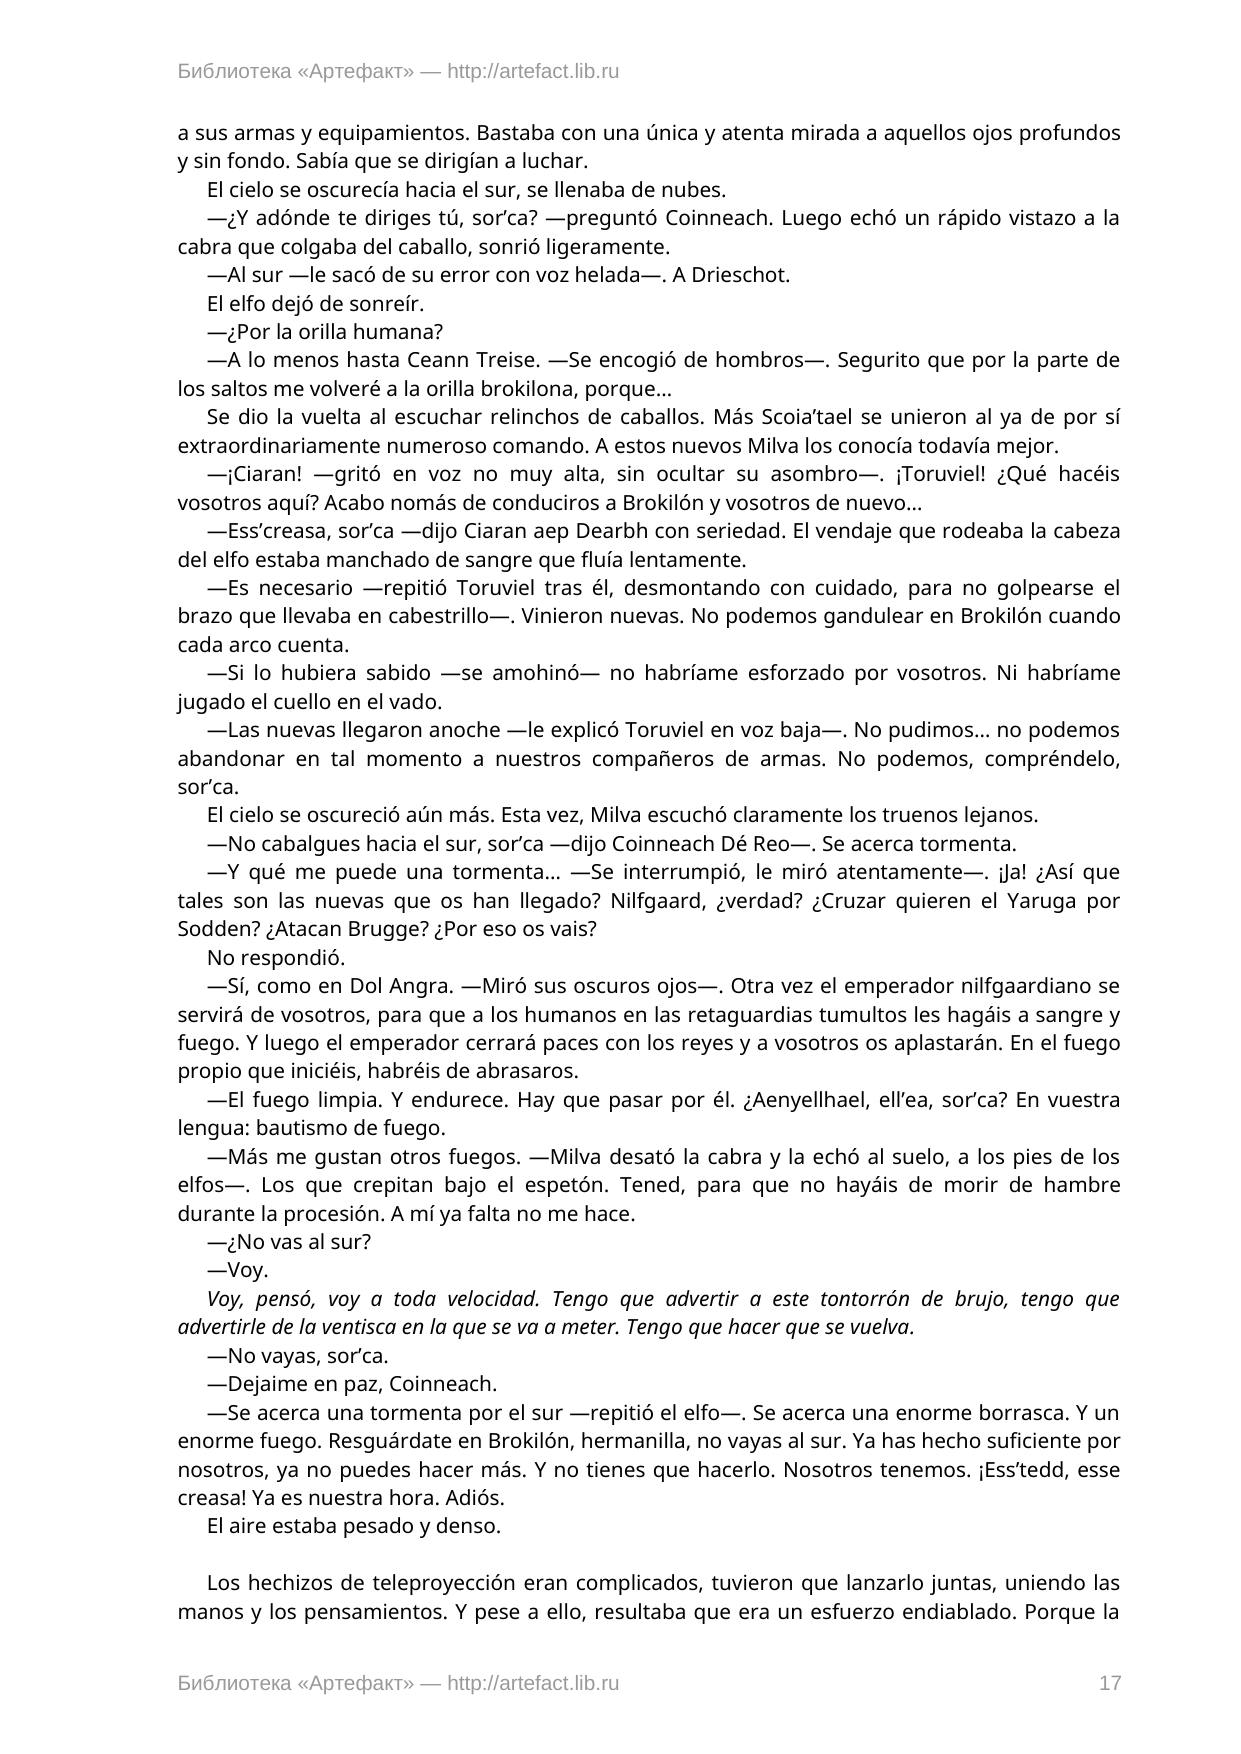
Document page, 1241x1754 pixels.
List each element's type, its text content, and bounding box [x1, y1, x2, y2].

text —¿Y adónde te diriges tú, sor’ca? —preguntó Coinneach. Luego echó un rápido vistazo a la cabra que colgaba del caballo, sonrió ligeramente. [177, 203, 1122, 260]
text Voy, pensó, voy a toda velocidad. Tengo que advertir a este tontorrón de brujo, tengo que advertirle de la ventisca en la que se va a meter. Tengo que hacer que se vuelva. [177, 1284, 1122, 1341]
text —No cabalgues hacia el sur, sor’ca —dijo Coinneach Dé Reo—. Se acerca tormenta. [177, 829, 1122, 857]
text —Al sur —le sacó de su error con voz helada—. A Drieschot. [177, 260, 1122, 289]
text El aire estaba pesado y denso. [177, 1512, 1122, 1540]
text —No vayas, sor’ca. [177, 1341, 1122, 1369]
text —Ess’creasa, sor’ca —dijo Ciaran aep Dearbh con seriedad. El vendaje que rodeaba la cabeza del elfo estaba manchado de sangre que fluía lentamente. [177, 516, 1122, 573]
text —Voy. [177, 1256, 1122, 1284]
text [177, 118, 1122, 175]
text El cielo se oscureció aún más. Esta vez, Milva escuchó claramente los truenos lejanos. [177, 801, 1122, 829]
text —A lo menos hasta Ceann Treise. —Se encogió de hombros—. Segurito que por la parte de los saltos me volveré a la orilla brokilona, porque… [177, 346, 1122, 402]
text —Y qué me puede una tormenta… —Se interrumpió, le miró atentamente—. ¡Ja! ¿Así que tales son las nuevas que os han llegado? Nilfgaard, ¿verdad? ¿Cruzar quieren el Yaruga por Sodden? ¿Atacan Brugge? ¿Por eso os vais? [177, 857, 1122, 943]
text —¿Por la orilla humana? [177, 317, 1122, 346]
text —¿No vas al sur? [177, 1227, 1122, 1256]
text El elfo dejó de sonreír. [177, 289, 1122, 317]
text —Si lo hubiera sabido —se amohinó— no habríame esforzado por vosotros. Ni habríame jugado el cuello en el vado. [177, 658, 1122, 715]
text No respondió. [177, 943, 1122, 971]
text —El fuego limpia. Y endurece. Hay que pasar por él. ¿Aenyellhael, ell’ea, sor’ca? En vuestra lengua: bautismo de fuego. [177, 1085, 1122, 1142]
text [177, 1568, 1122, 1625]
text —Sí, como en Dol Angra. —Miró sus oscuros ojos—. Otra vez el emperador nilfgaardiano se servirá de vosotros, para que a los humanos en las retaguardias tumultos les hagáis a sangre y fuego. Y luego el emperador cerrará paces con los reyes y a vosotros os aplastarán. En el fuego propio que iniciéis, habréis de abrasaros. [177, 971, 1122, 1085]
text —Más me gustan otros fuegos. —Milva desató la cabra y la echó al suelo, a los pies de los elfos—. Los que crepitan bajo el espetón. Tened, para que no hayáis de morir de hambre durante la procesión. A mí ya falta no me hace. [177, 1142, 1122, 1227]
text El cielo se oscurecía hacia el sur, se llenaba de nubes. [177, 175, 1122, 203]
text —Dejaime en paz, Coinneach. [177, 1369, 1122, 1398]
text Se dio la vuelta al escuchar relinchos de caballos. Más Scoia’tael se unieron al ya de por sí extraordinariamente numeroso comando. A estos nuevos Milva los conocía todavía mejor. [177, 402, 1122, 459]
text —Las nuevas llegaron anoche —le explicó Toruviel en voz baja—. No pudimos… no podemos abandonar en tal momento a nuestros compañeros de armas. No podemos, compréndelo, sor’ca. [177, 715, 1122, 801]
text —Se acerca una tormenta por el sur —repitió el elfo—. Se acerca una enorme borrasca. Y un enorme fuego. Resguárdate en Brokilón, hermanilla, no vayas al sur. Ya has hecho suficiente por nosotros, ya no puedes hacer más. Y no tienes que hacerlo. Nosotros tenemos. ¡Ess’tedd, esse creasa! Ya es nuestra hora. Adiós. [177, 1398, 1122, 1512]
text —¡Ciaran! —gritó en voz no muy alta, sin ocultar su asombro—. ¡Toruviel! ¿Qué hacéis vosotros aquí? Acabo nomás de conduciros a Brokilón y vosotros de nuevo… [177, 459, 1122, 516]
text —Es necesario —repitió Toruviel tras él, desmontando con cuidado, para no golpearse el brazo que llevaba en cabestrillo—. Vinieron nuevas. No podemos gandulear en Brokilón cuando cada arco cuenta. [177, 573, 1122, 658]
